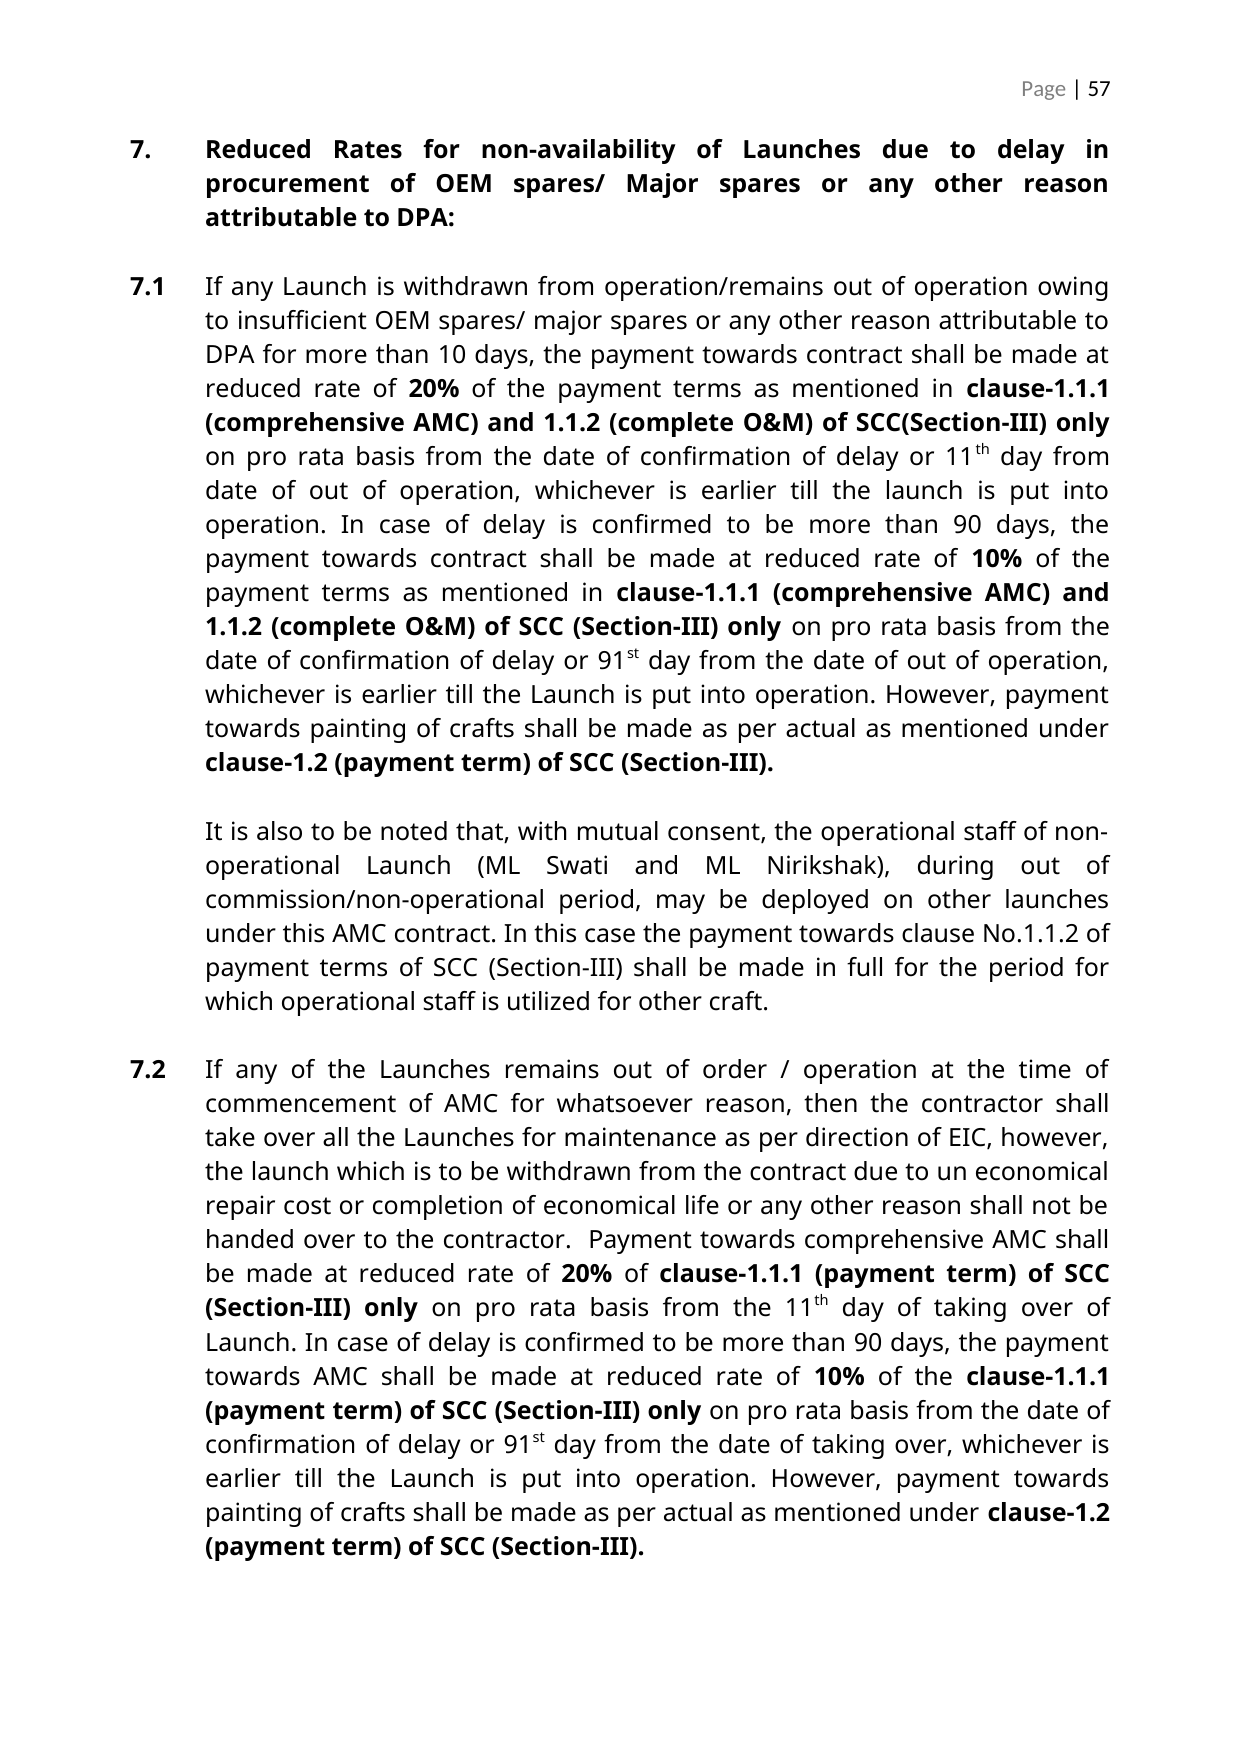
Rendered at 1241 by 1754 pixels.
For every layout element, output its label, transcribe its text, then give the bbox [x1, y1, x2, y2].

text 7.2 If any of the Launches remains out of order / operation at the time of commencement of AMC for whatsoever reason, then the contractor shall take over all the Launches for maintenance as per direction of EIC, however, the launch which is to be withdrawn from the contract due to un economical repair cost or completion of economical life or any other reason shall not be handed over to the contractor. Payment towards comprehensive AMC shall be made at reduced rate of 20% of clause-1.1.1 (payment term) of SCC (Section-III) only on pro rata basis from the 11th day of taking over of Launch. In case of delay is confirmed to be more than 90 days, the payment towards AMC shall be made at reduced rate of 10% of the clause-1.1.1 (payment term) of SCC (Section-III) only on pro rata basis from the date of confirmation of delay or 91st day from the date of taking over, whichever is earlier till the Launch is put into operation. However, payment towards painting of crafts shall be made as per actual as mentioned under clause-1.2 (payment term) of SCC (Section-III). [130, 1052, 1110, 1563]
text 7. Reduced Rates for non-availability of Launches due to delay in procurement of OEM spares/ Major spares or any other reason attributable to DPA: [130, 132, 1110, 234]
text 7.1 If any Launch is withdrawn from operation/remains out of operation owing to insufficient OEM spares/ major spares or any other reason attributable to DPA for more than 10 days, the payment towards contract shall be made at reduced rate of 20% of the payment terms as mentioned in clause-1.1.1 (comprehensive AMC) and 1.1.2 (complete O&M) of SCC(Section-III) only on pro rata basis from the date of confirmation of delay or 11th day from date of out of operation, whichever is earlier till the launch is put into operation. In case of delay is confirmed to be more than 90 days, the payment towards contract shall be made at reduced rate of 10% of the payment terms as mentioned in clause-1.1.1 (comprehensive AMC) and 1.1.2 (complete O&M) of SCC (Section-III) only on pro rata basis from the date of confirmation of delay or 91st day from the date of out of operation, whichever is earlier till the Launch is put into operation. However, payment towards painting of crafts shall be made as per actual as mentioned under clause-1.2 (payment term) of SCC (Section-III). [130, 268, 1110, 779]
text It is also to be noted that, with mutual consent, the operational staff of non-operational Launch (ML Swati and ML Nirikshak), during out of commission/non-operational period, may be deployed on other launches under this AMC contract. In this case the payment towards clause No.1.1.2 of payment terms of SCC (Section-III) shall be made in full for the period for which operational staff is utilized for other craft. [205, 813, 1110, 1018]
